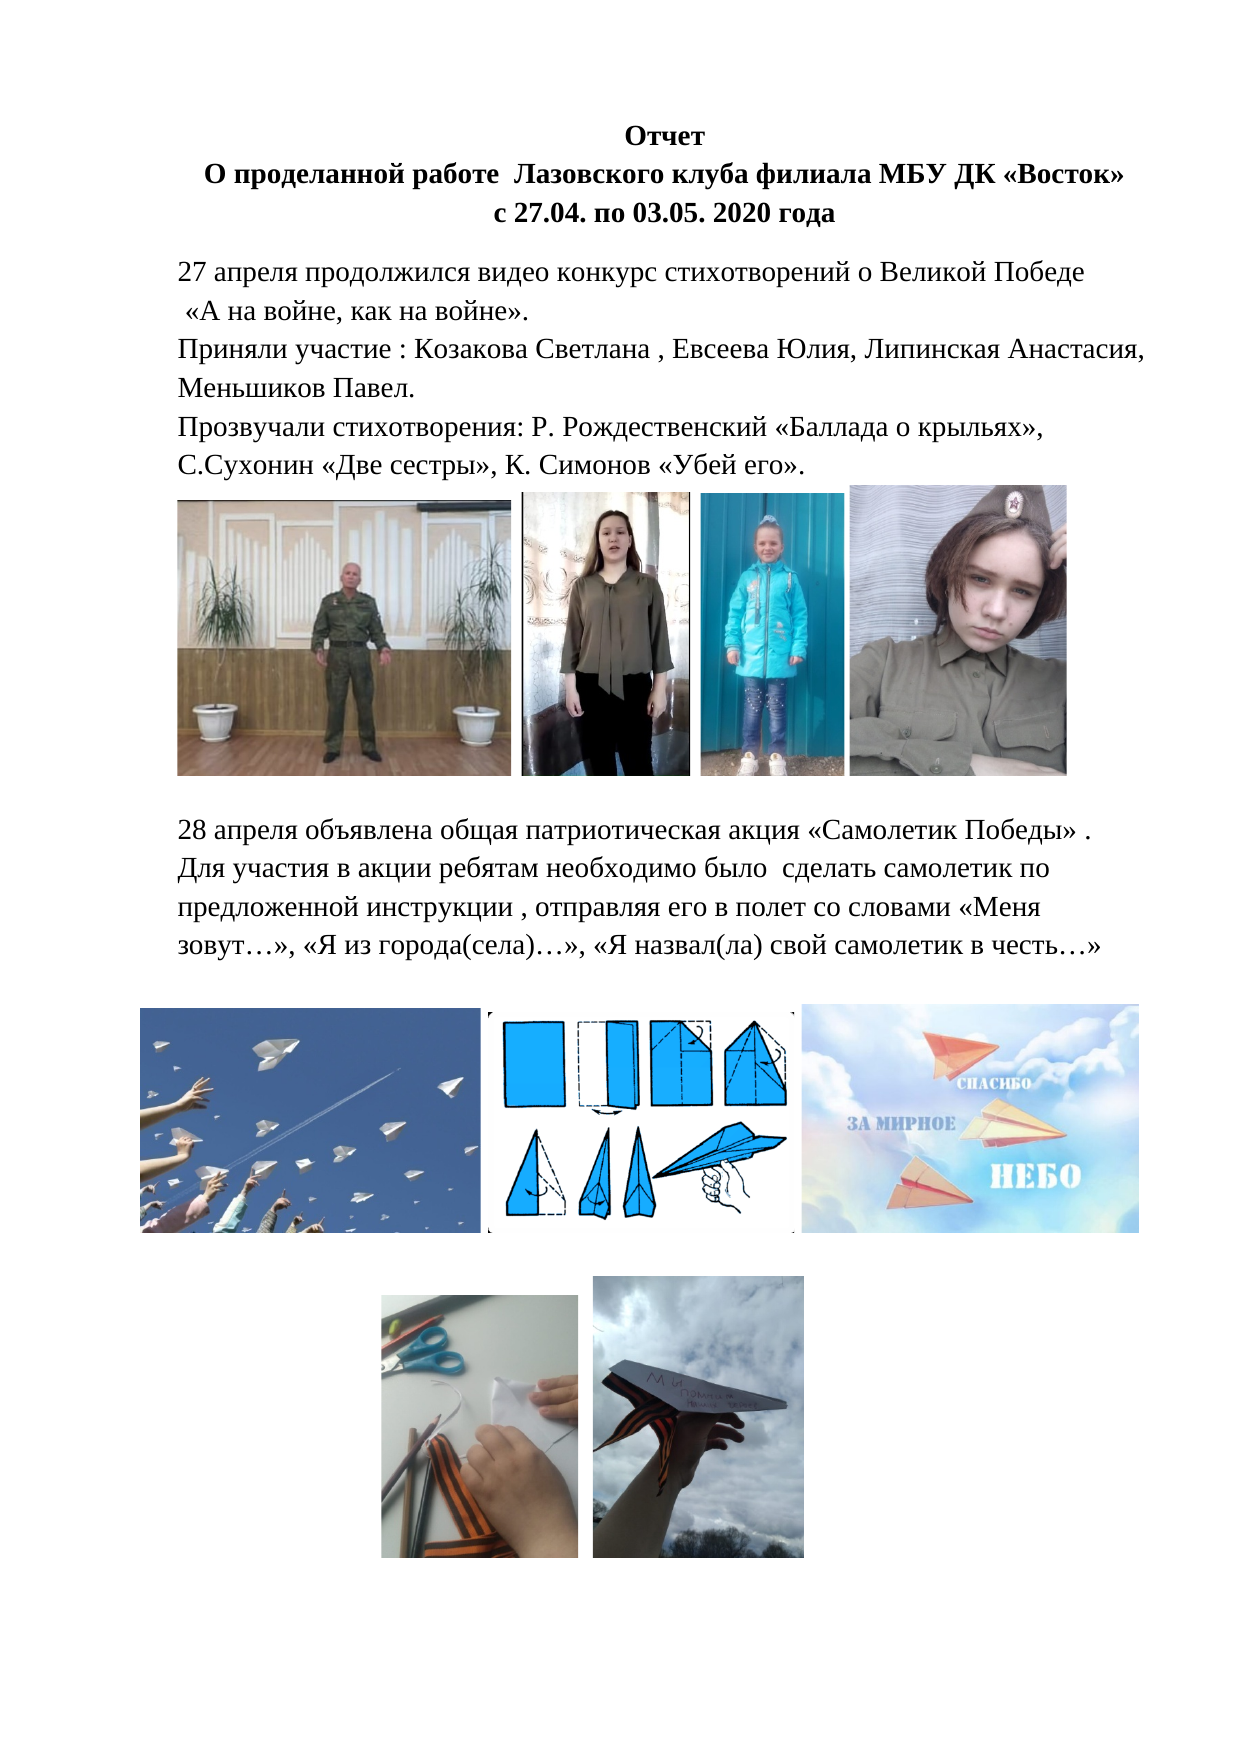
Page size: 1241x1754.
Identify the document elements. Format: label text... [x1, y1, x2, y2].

text 27 апреля продолжился видео конкурс стихотворений о Великой Победе [177, 254, 1152, 288]
text Приняли участие : Козакова Светлана , Евсеева Юлия, Липинская Анастасия, Меньшиков Павел. [177, 332, 1152, 404]
text с 27.04. по 03.05. 2020 года [177, 195, 1152, 229]
text Для участия в акции ребятам необходимо было сделать самолетик по предложенной инструкции , отправляя его в полет со словами «Меня зовут…», «Я из города(села)…», «Я назвал(ла) свой самолетик в честь…» [177, 850, 1152, 961]
picture [381, 1295, 579, 1558]
text «А на войне, как на войне». [177, 293, 1152, 327]
text О проделанной работе Лазовского клуба филиала МБУ ДК «Восток» [177, 157, 1152, 190]
picture [592, 1276, 804, 1558]
text Прозвучали стихотворения: Р. Рождественский «Баллада о крыльях», С.Сухонин «Две сестры», К. Симонов «Убей его». [177, 409, 1152, 481]
picture [140, 1008, 481, 1233]
picture [801, 1004, 1139, 1233]
text Отчет [177, 118, 1152, 152]
text 28 апреля объявлена общая патриотическая акция «Самолетик Победы» . [177, 812, 1152, 845]
picture [488, 1012, 795, 1233]
picture [177, 500, 512, 776]
picture [700, 493, 845, 776]
picture [521, 492, 691, 776]
picture [849, 485, 1067, 776]
